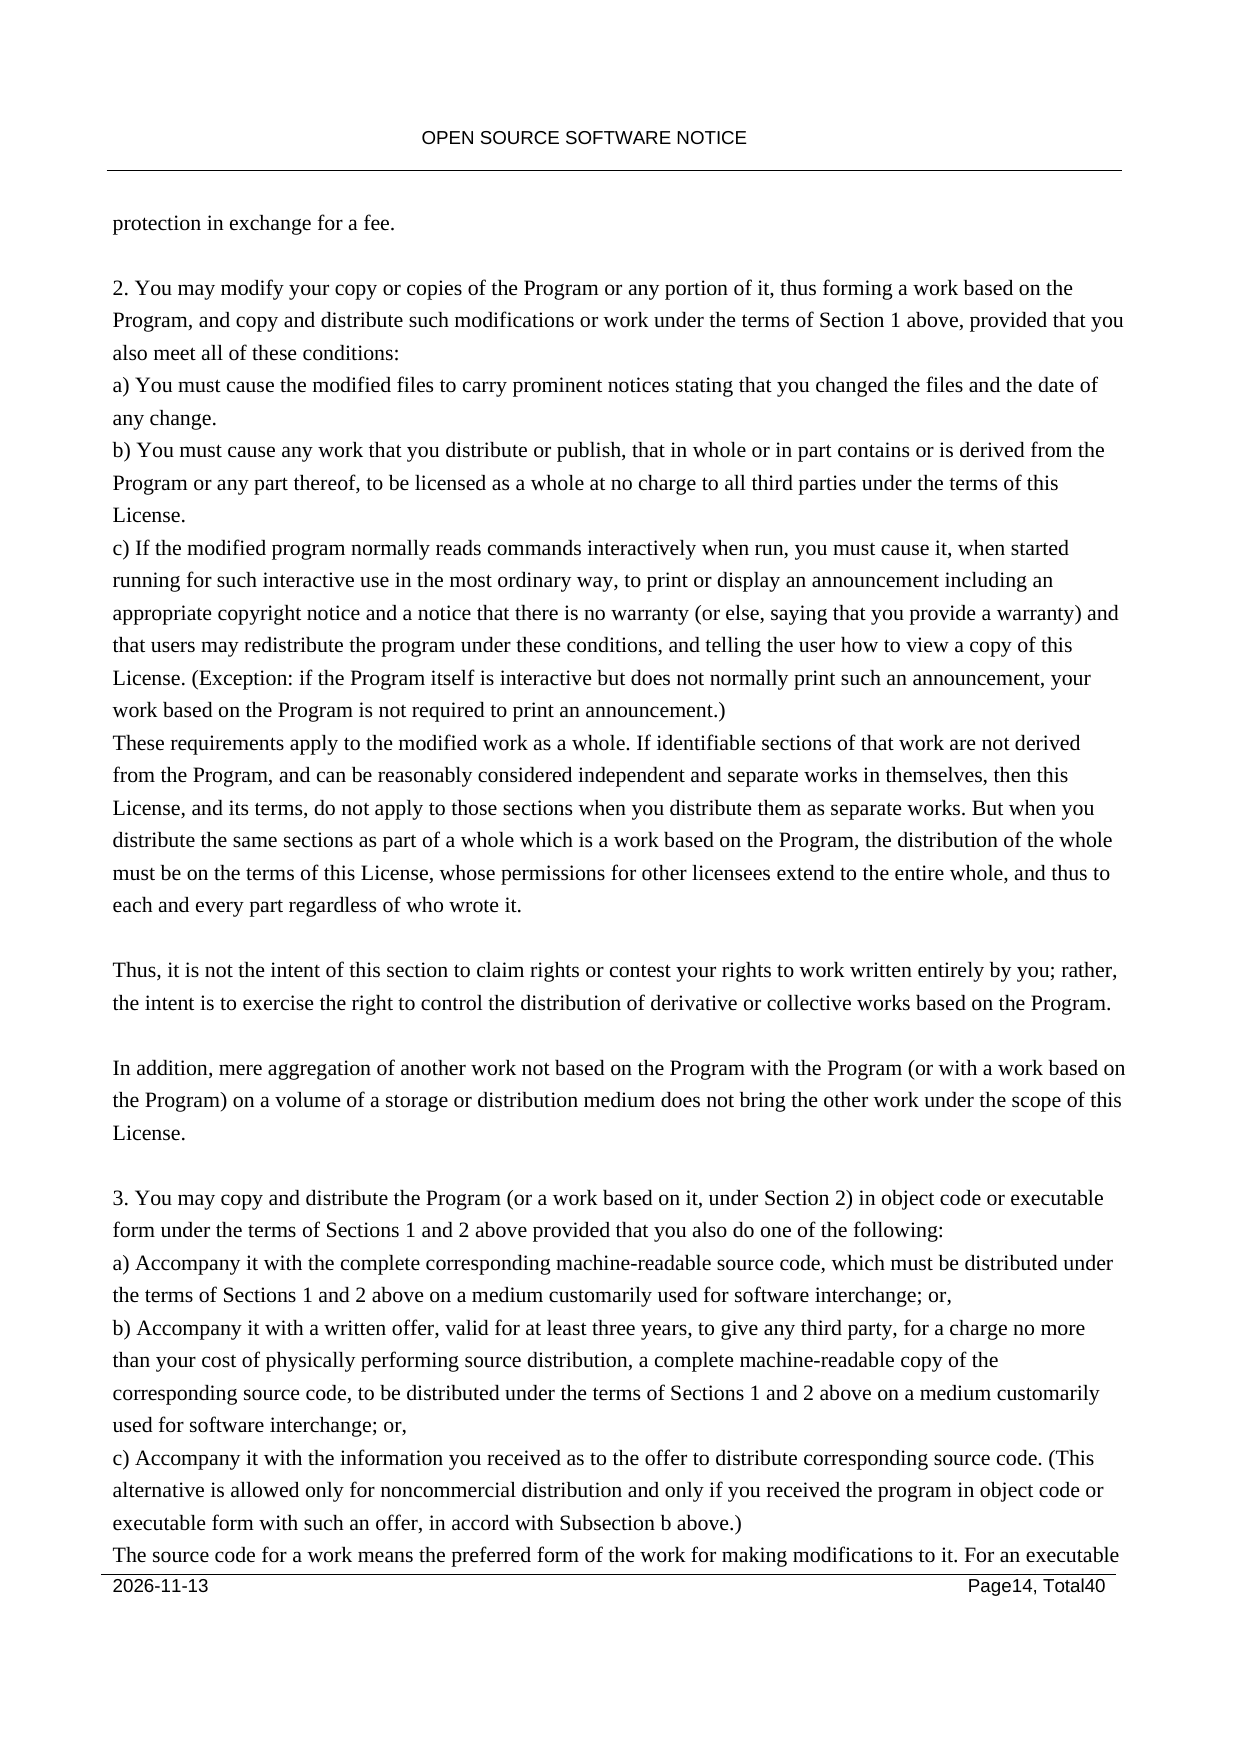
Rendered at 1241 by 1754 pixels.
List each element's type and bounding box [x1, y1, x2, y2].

text [112, 206, 1128, 1571]
